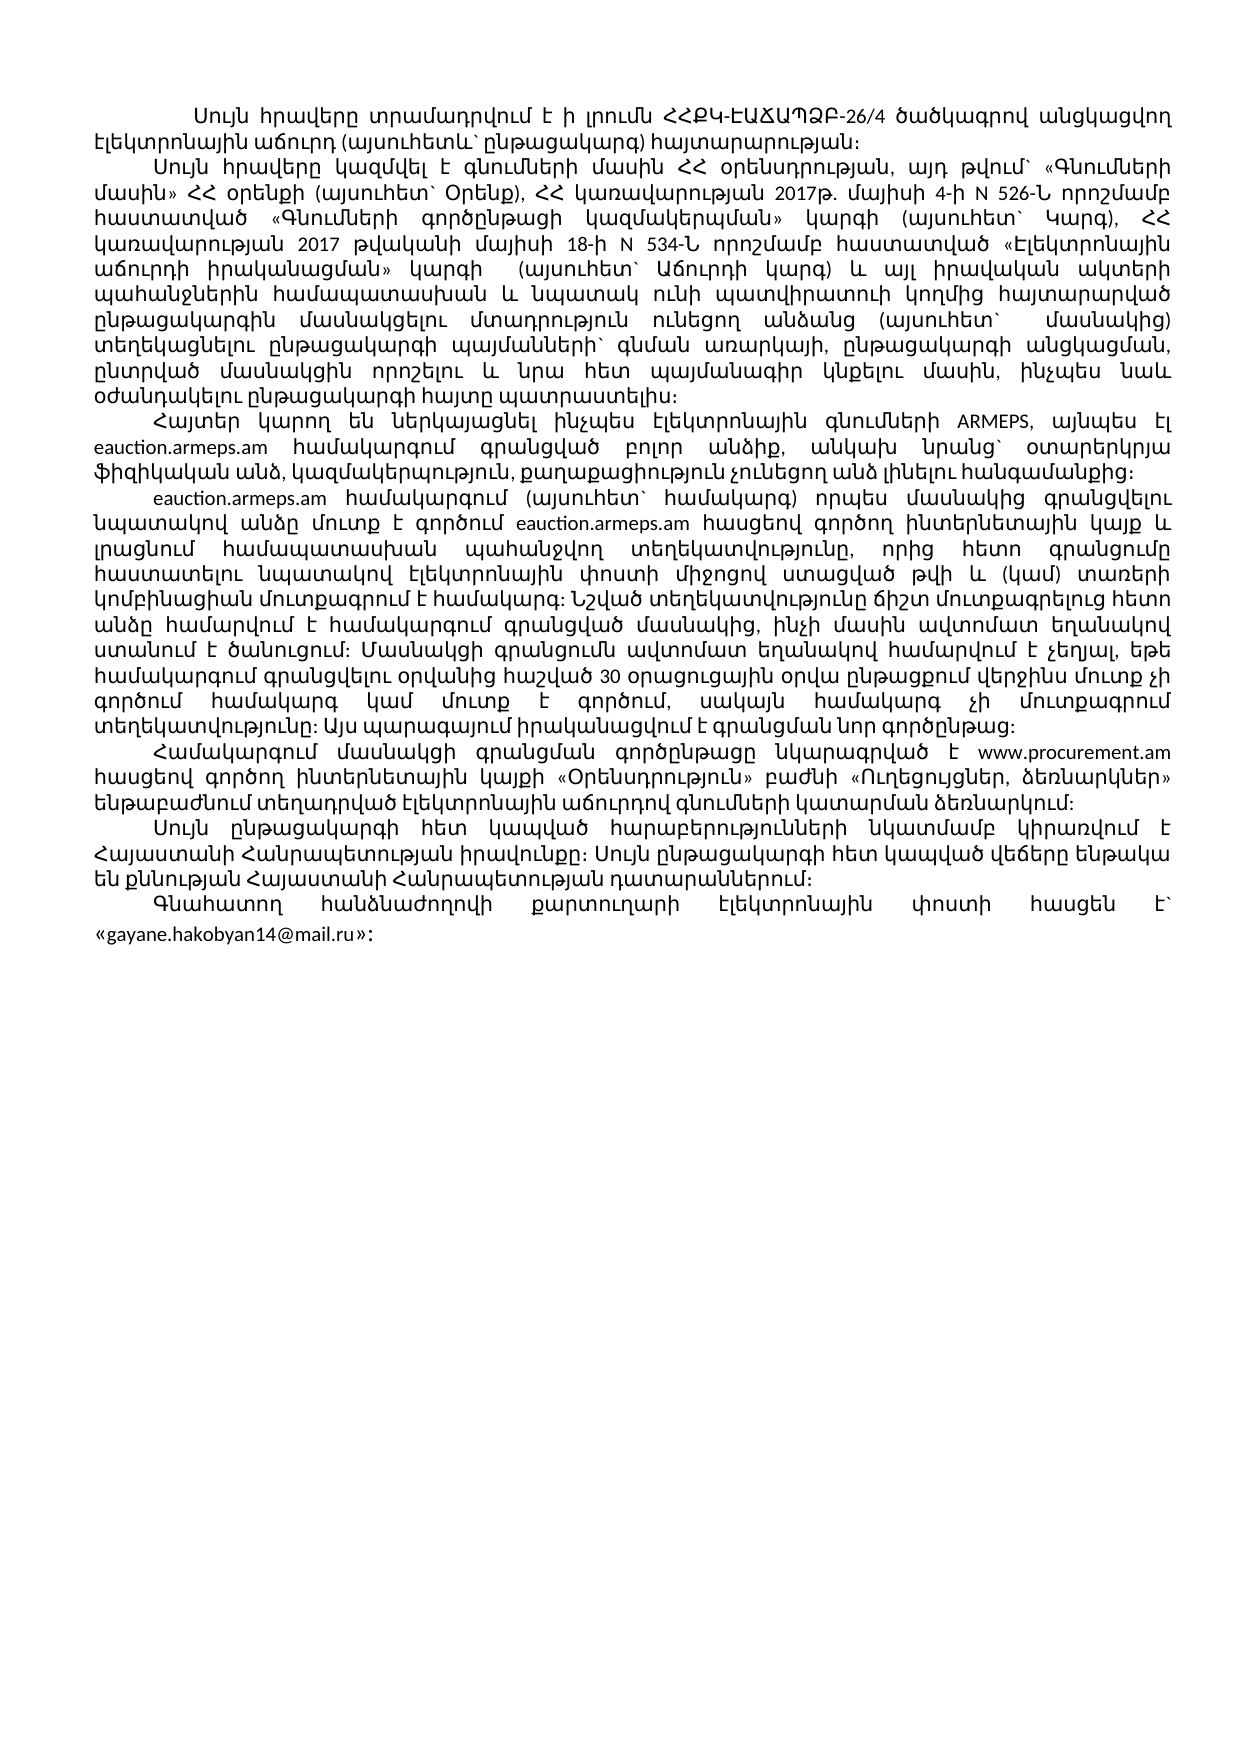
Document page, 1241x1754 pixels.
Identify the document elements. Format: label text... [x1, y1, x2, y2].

text eauction.armeps.am համակարգում (այսուհետ` համակարգ) որպես մասնակից գրանցվելու նպատակով անձը մուտք է գործում eauction.armeps.am հասցեով գործող ինտերնետային կայք և լրացնում համապատասխան պահանջվող տեղեկատվությունը, որից հետո գրանցումը հաստատելու նպատակով էլեկտրոնային փոստի միջոցով ստացված թվի և (կամ) տառերի կոմբինացիան մուտքագրում է համակարգ: Նշված տեղեկատվությունը ճիշտ մուտքագրելուց հետո անձը համարվում է համակարգում գրանցված մասնակից, ինչի մասին ավտոմատ եղանակով ստանում է ծանուցում: Մասնակցի գրանցումն ավտոմատ եղանակով համարվում է չեղյալ, եթե համակարգում գրանցվելու օրվանից հաշված 30 օրացուցային օրվա ընթացքում վերջինս մուտք չի գործում համակարգ կամ մուտք է գործում, սակայն համակարգ չի մուտքագրում տեղեկատվությունը: Այս պարագայում իրականացվում է գրանցման նոր գործընթաց: [94, 485, 1171, 739]
text Սույն հրավերը կազմվել է գնումների մասին ՀՀ օրենսդրության, այդ թվում` «Գնումների մասին» ՀՀ օրենքի (այսուհետ` Օրենք), ՀՀ կառավարության 2017թ. մայիսի 4-ի N 526-Ն որոշմամբ հաստատված «Գնումների գործընթացի կազմակերպման» կարգի (այսուհետ` Կարգ), ՀՀ կառավարության 2017 թվականի մայիսի 18-ի N 534-Ն որոշմամբ հաստատված «Էլեկտրոնային աճուրդի իրականացման» կարգի (այսուհետ` Աճուրդի կարգ) և այլ իրավական ակտերի պահանջներին համապատասխան և նպատակ ունի պատվիրատուի կողմից հայտարարված ընթացակարգին մասնակցելու մտադրություն ունեցող անձանց (այսուհետ` մասնակից) տեղեկացնելու ընթացակարգի պայմանների` գնման առարկայի, ընթացակարգի անցկացման, ընտրված մասնակցին որոշելու և նրա հետ պայմանագիր կնքելու մասին, ինչպես նաև օժանդակելու ընթացակարգի հայտը պատրաստելիս։ [94, 154, 1171, 409]
text Համակարգում մասնակցի գրանցման գործընթացը նկարագրված է www.procurement.am հասցեով գործող ինտերնետային կայքի «Օրենսդրություն» բաժնի «Ուղեցույցներ, ձեռնարկներ» ենթաբաժնում տեղադրված էլեկտրոնային աճուրդով գնումների կատարման ձեռնարկում: [94, 739, 1171, 815]
text Գնահատող հանձնաժողովի քարտուղարի էլեկտրոնային փոստի հասցեն է` «gayane.hakobyan14@mail.ru»: [94, 892, 1171, 948]
text Հայտեր կարող են ներկայացնել ինչպես էլեկտրոնային գնումների ARMEPS, այնպես էլ eauction.armeps.am համակարգում գրանցված բոլոր անձիք, անկախ նրանց` օտարերկրյա ֆիզիկական անձ, կազմակերպություն, քաղաքացիություն չունեցող անձ լինելու հանգամանքից։ [94, 409, 1171, 485]
text Սույն հրավերը տրամադրվում է ի լրումն ՀՀՔԿ-ԷԱՃԱՊՁԲ-26/4 ծածկագրով անցկացվող էլեկտրոնային աճուրդ (այսուհետև` ընթացակարգ) հայտարարության։ [94, 104, 1171, 154]
text Սույն ընթացակարգի հետ կապված հարաբերությունների նկատմամբ կիրառվում է Հայաստանի Հանրապետության իրավունքը։ Սույն ընթացակարգի հետ կապված վեճերը ենթակա են քննության Հայաստանի Հանրապետության դատարաններում։ [94, 815, 1171, 892]
